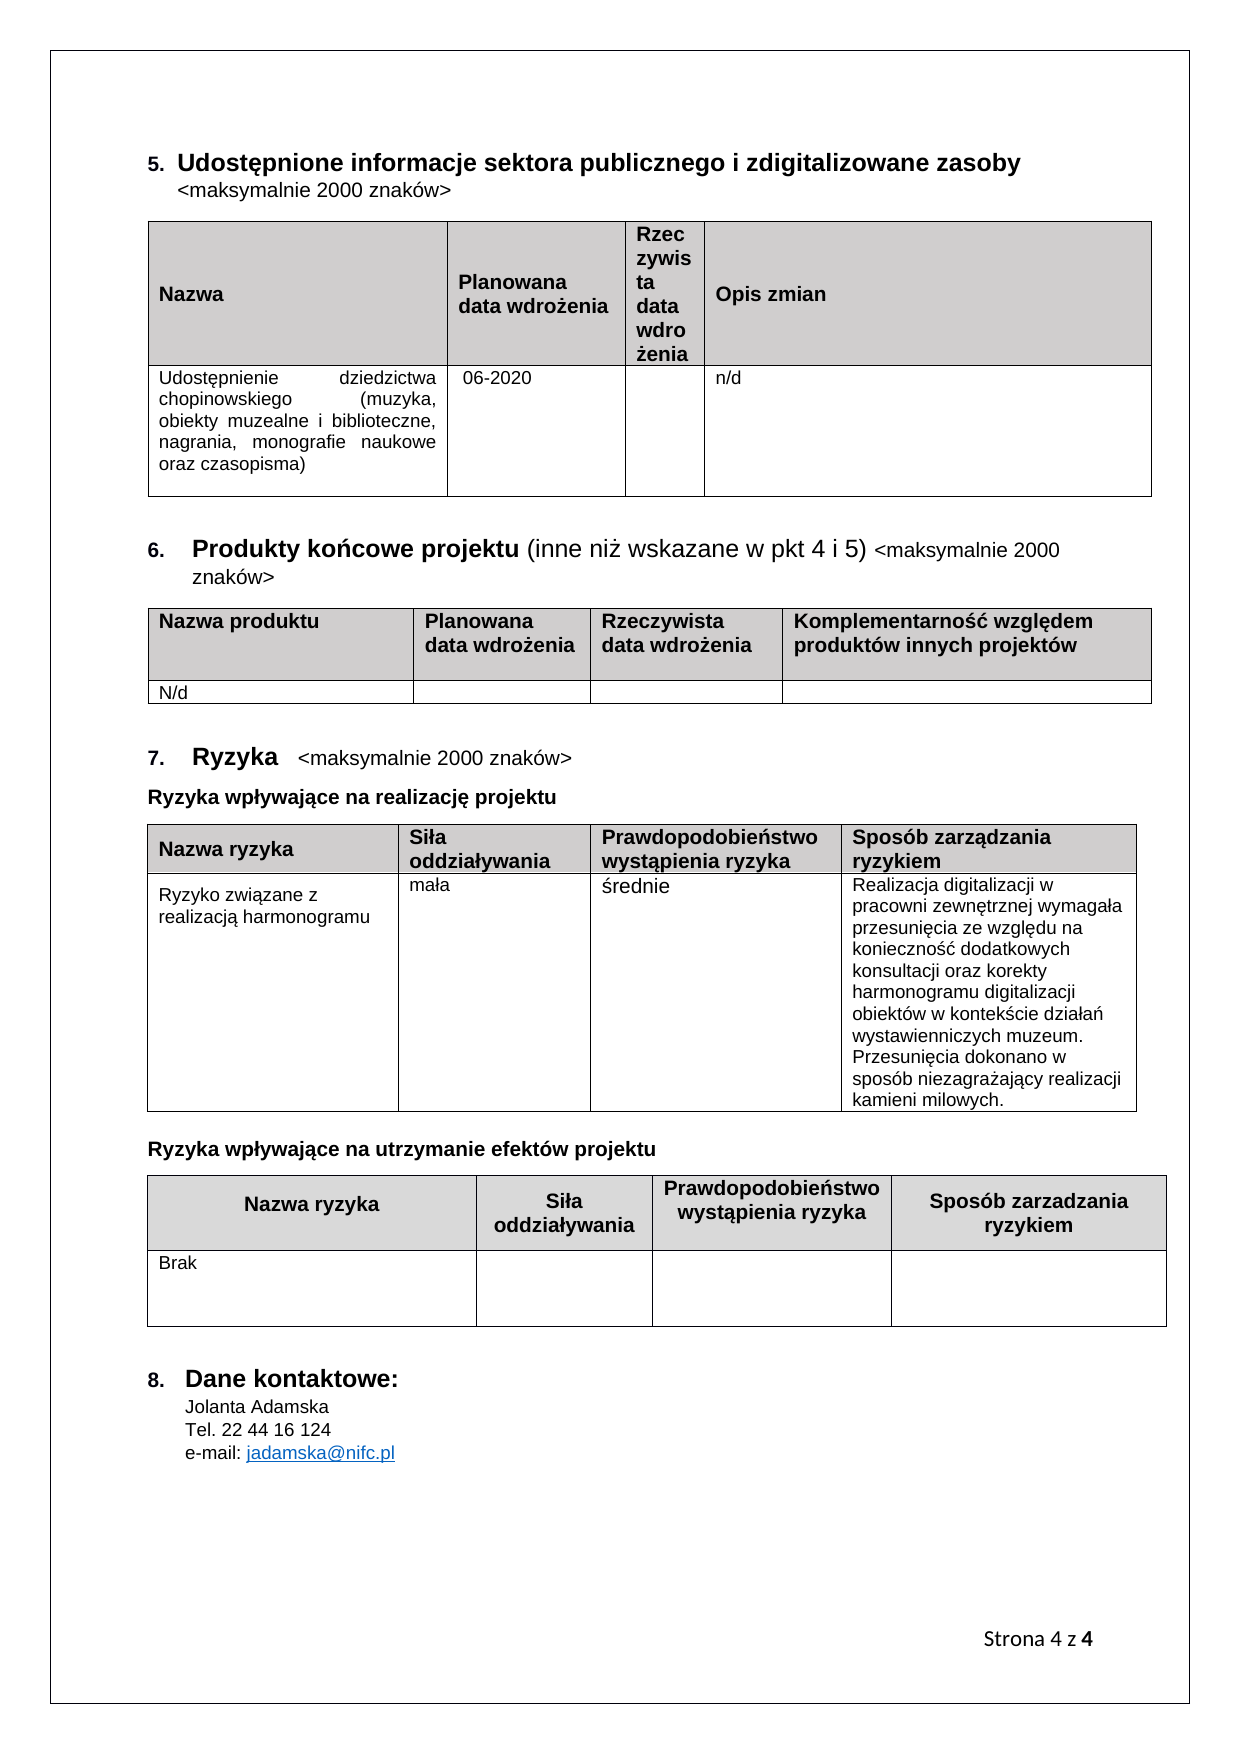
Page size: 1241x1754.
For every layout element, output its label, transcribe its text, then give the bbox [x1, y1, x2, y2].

table_header Komplementarność względem produktów innych projektów [783, 609, 1151, 680]
table_cell [414, 681, 590, 703]
table_header Prawdopodobieństwo wystąpienia ryzyka [653, 1176, 891, 1250]
table_cell Ryzyko związane z realizacją harmonogramu [148, 874, 398, 1111]
table_header Nazwa [149, 222, 447, 365]
table_cell 06-2020 [448, 366, 625, 496]
list e-mail: jadamska@nifc.pl [185, 1442, 1093, 1463]
table_cell średnie [591, 874, 841, 1111]
list Dane kontaktowe: [147, 1364, 1093, 1393]
table_header Siła oddziaływania [399, 825, 590, 872]
table_cell [653, 1251, 891, 1326]
subtitle Udostępnione informacje sektora publicznego i zdigitalizowane zasoby <maksymalnie 2000 znaków> [147, 147, 1093, 202]
table_cell Realizacja digitalizacji w pracowni zewnętrznej wymagała przesunięcia ze względu na konieczność dodatkowych konsultacji oraz korekty harmonogramu digitalizacji obiektów w kontekście działań wystawienniczych muzeum. Przesunięcia dokonano w sposób niezagrażający realizacji kamieni milowych. [842, 874, 1136, 1111]
list Tel. 22 44 16 124 [185, 1419, 1093, 1440]
text Ryzyka wpływające na utrzymanie efektów projektu [147, 1137, 1093, 1161]
table_header Planowana data wdrożenia [448, 222, 625, 365]
table_header Sposób zarzadzania ryzykiem [892, 1176, 1166, 1250]
subtitle Produkty końcowe projektu (inne niż wskazane w pkt 4 i 5) <maksymalnie 2000 znaków> [147, 534, 1093, 589]
table_header Sposób zarządzania ryzykiem [842, 825, 1136, 872]
table_header Prawdopodobieństwo wystąpienia ryzyka [591, 825, 841, 872]
table_header Planowana data wdrożenia [414, 609, 590, 680]
table_cell n/d [705, 366, 1151, 496]
table_cell [892, 1251, 1166, 1326]
table_cell mała [399, 874, 590, 1111]
table_cell [591, 681, 782, 703]
table_cell [477, 1251, 652, 1326]
table_header Rzeczywista data wdrożenia [626, 222, 704, 365]
table_header Nazwa produktu [149, 609, 413, 680]
table_cell N/d [149, 681, 413, 703]
table_cell [783, 681, 1151, 703]
table_cell Brak [148, 1251, 476, 1326]
table_cell [626, 366, 704, 496]
list Jolanta Adamska [185, 1395, 1093, 1417]
table_cell Udostępnienie dziedzictwa chopinowskiego (muzyka, obiekty muzealne i biblioteczne, nagrania, monografie naukowe oraz czasopisma) [149, 366, 447, 496]
text Ryzyka wpływające na realizację projektu [147, 785, 1093, 809]
table_header Siła oddziaływania [477, 1176, 652, 1250]
table_header Rzeczywista data wdrożenia [591, 609, 782, 680]
table_header Opis zmian [705, 222, 1151, 365]
table_header Nazwa ryzyka [148, 1176, 476, 1250]
list Ryzyka <maksymalnie 2000 znaków> [147, 742, 1093, 770]
table_header Nazwa ryzyka [148, 825, 398, 872]
